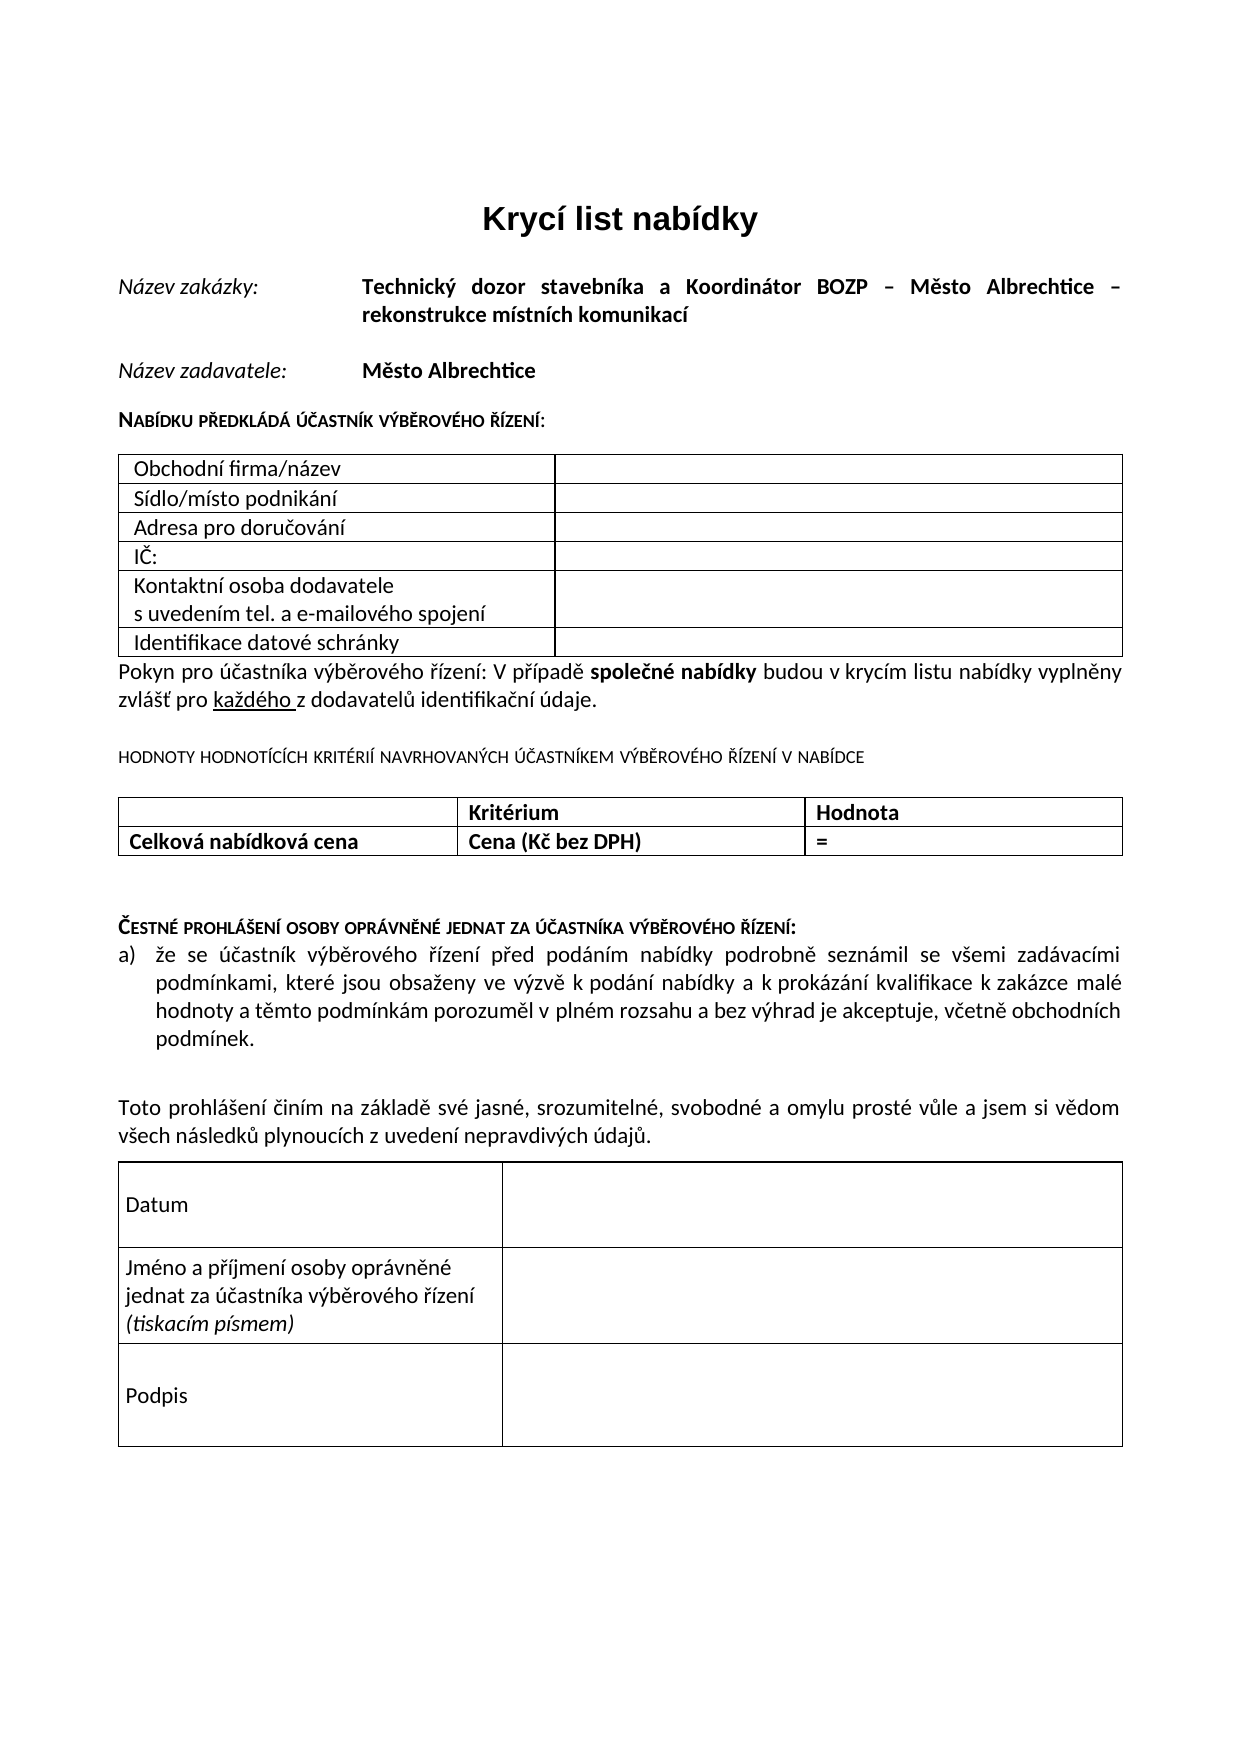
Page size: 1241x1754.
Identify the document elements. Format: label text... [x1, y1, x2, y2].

text Čestné prohlášení osoby oprávněné jednat za účastníka výběrového řízení: [118, 912, 1122, 940]
table_cell [556, 542, 1122, 570]
text Název zadavatele: Město Albrechtice [118, 356, 1122, 384]
table_cell Adresa pro doručování [119, 513, 554, 541]
table_header Hodnota [806, 798, 1122, 826]
table_cell Jméno a příjmení osoby oprávněné jednat za účastníka výběrového řízení (tiskacím písmem) [119, 1248, 502, 1343]
table_cell [503, 1248, 1122, 1343]
table_cell = [806, 827, 1122, 855]
table_cell [556, 484, 1122, 512]
table_header [556, 455, 1122, 483]
table_header [119, 798, 457, 826]
table_cell IČ: [119, 542, 554, 570]
table_cell Identifikace datové schránky [119, 628, 554, 656]
table_cell Sídlo/místo podnikání [119, 484, 554, 512]
table_cell [556, 628, 1122, 656]
table_cell [503, 1344, 1122, 1446]
table_header Datum [119, 1163, 502, 1247]
text Toto prohlášení činím na základě své jasné, srozumitelné, svobodné a omylu prosté vůle a jsem si vědom všech následků plynoucích z uvedení nepravdivých údajů. [118, 1093, 1122, 1149]
table_header Kritérium [458, 798, 804, 826]
text Nabídku předkládá účastník výběrového řízení: [118, 405, 1152, 433]
table_header [503, 1163, 1122, 1247]
text hodnoty hodnotících kritérií navrhovaných účastníkem výběrového řízení v nabídce [118, 741, 1152, 769]
subtitle Krycí list nabídky [118, 199, 1122, 237]
table_cell Cena (Kč bez DPH) [458, 827, 804, 855]
table_cell Podpis [119, 1344, 502, 1446]
table_cell Celková nabídková cena [119, 827, 457, 855]
table_cell [556, 571, 1122, 627]
text Název zakázky: Technický dozor stavebníka a Koordinátor BOZP – Město Albrechtice – rekonstrukce místních komunikací [118, 272, 1122, 328]
text Pokyn pro účastníka výběrového řízení: V případě společné nabídky budou v krycím listu nabídky vyplněny zvlášť pro každého z dodavatelů identifikační údaje. [118, 657, 1122, 713]
list že se účastník výběrového řízení před podáním nabídky podrobně seznámil se všemi zadávacími podmínkami, které jsou obsaženy ve výzvě k podání nabídky a k prokázání kvalifikace k zakázce malé hodnoty a těmto podmínkám porozuměl v plném rozsahu a bez výhrad je akceptuje, včetně obchodních podmínek. [118, 940, 1122, 1052]
table_cell [556, 513, 1122, 541]
table_header Obchodní firma/název [119, 455, 554, 483]
table_cell Kontaktní osoba dodavatele s uvedením tel. a e-mailového spojení [119, 571, 554, 627]
